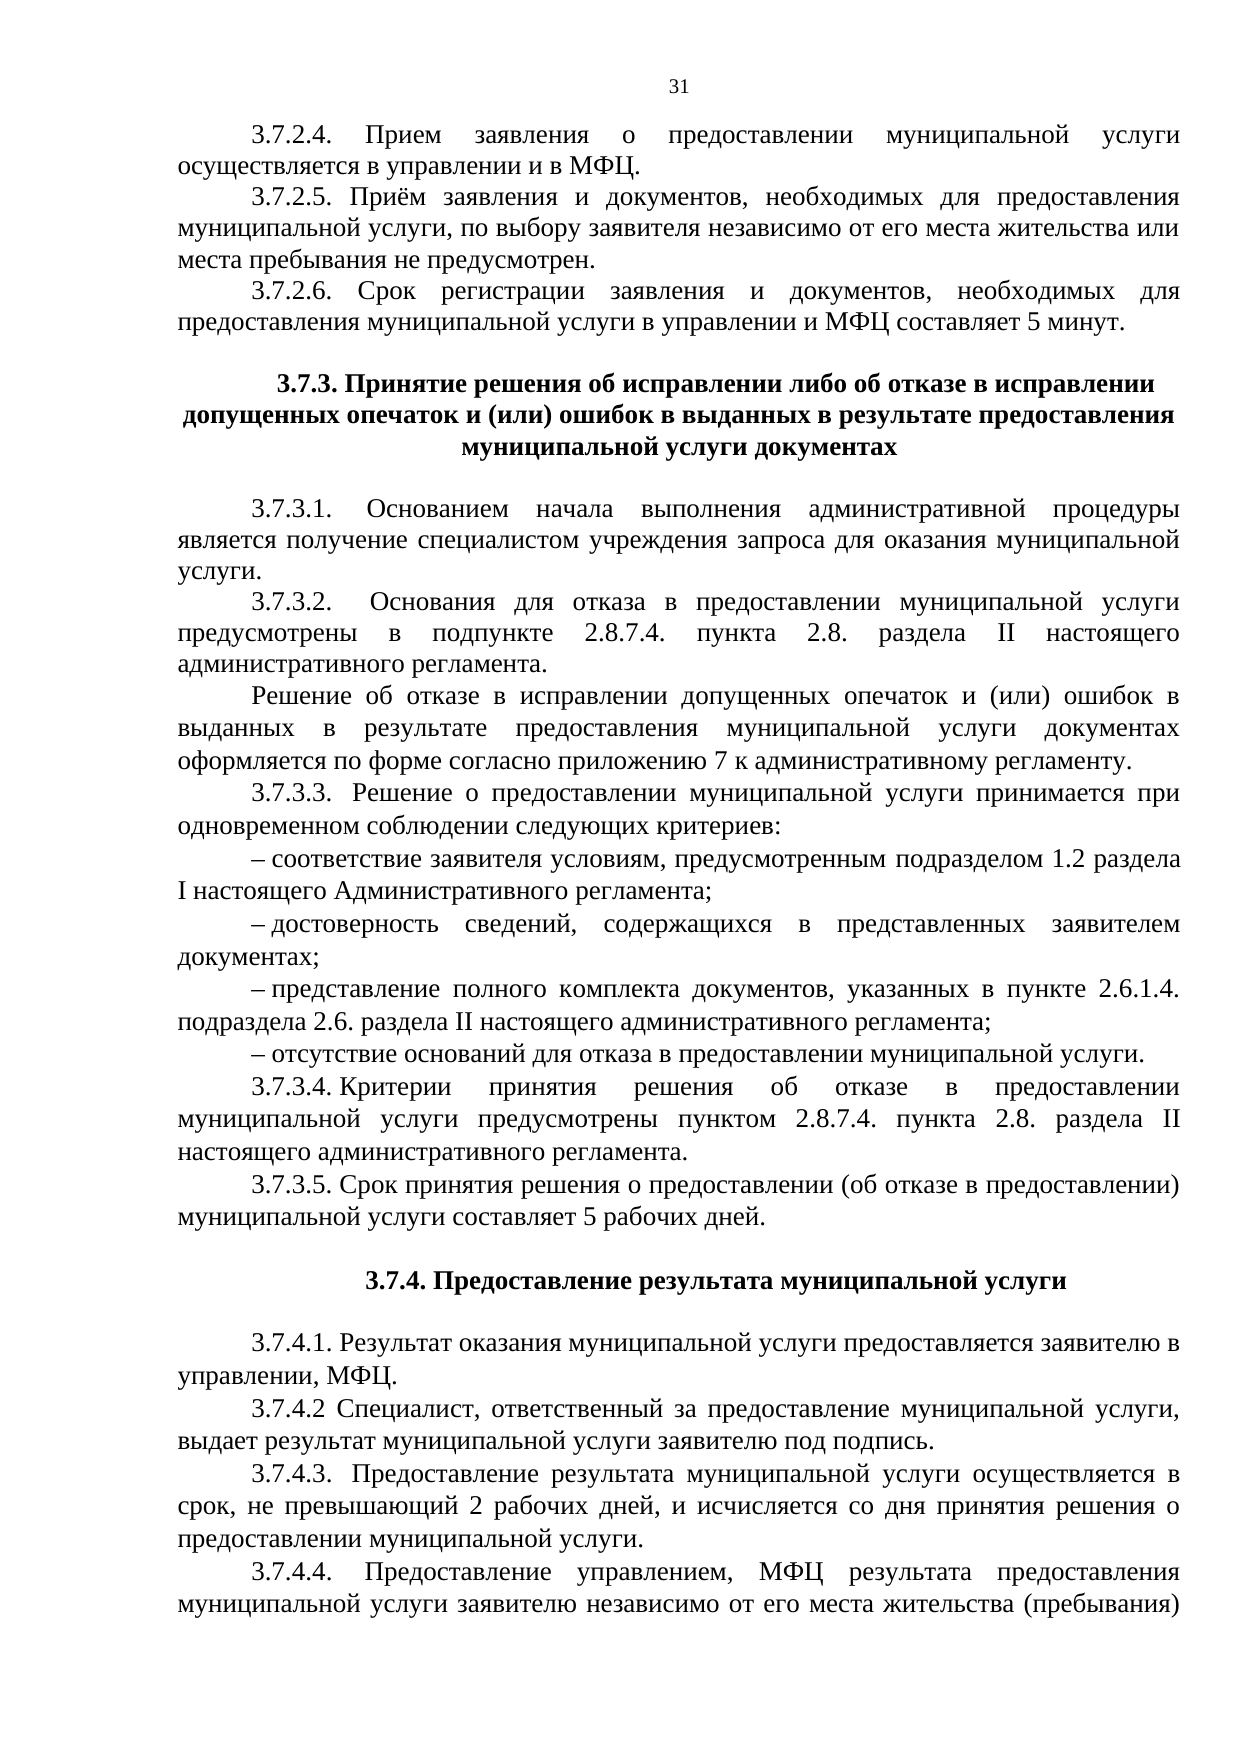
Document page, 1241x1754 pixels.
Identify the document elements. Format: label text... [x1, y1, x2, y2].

text 3.7.2.6. Срок регистрации заявления и документов, необходимых для предоставления муниципальной услуги в управлении и МФЦ составляет 5 минут. [177, 274, 1181, 336]
text 3.7.3.3. Решение о предоставлении муниципальной услуги принимается при одновременном соблюдении следующих критериев: [177, 777, 1181, 840]
text 3.7.2.5. Приём заявления и документов, необходимых для предоставления муниципальной услуги, по выбору заявителя независимо от его места жительства или места пребывания не предусмотрен. [177, 180, 1181, 274]
text – соответствие заявителя условиям, предусмотренным подразделом 1.2 раздела I настоящего Административного регламента; [177, 842, 1181, 906]
text 3.7.4.1. Результат оказания муниципальной услуги предоставляется заявителю в управлении, МФЦ. [177, 1326, 1181, 1390]
text – представление полного комплекта документов, указанных в пункте 2.6.1.4. подраздела 2.6. раздела II настоящего административного регламента; [177, 972, 1181, 1036]
text 3.7.3.4. Критерии принятия решения об отказе в предоставлении муниципальной услуги предусмотрены пунктом 2.8.7.4. пункта 2.8. раздела II настоящего административного регламента. [177, 1070, 1181, 1166]
text 3.7.2.4. Прием заявления о предоставлении муниципальной услуги осуществляется в управлении и в МФЦ. [177, 118, 1181, 180]
text 3.7.3.5. Срок принятия решения о предоставлении (об отказе в предоставлении) муниципальной услуги составляет 5 рабочих дней. [177, 1168, 1181, 1232]
text Решение об отказе в исправлении допущенных опечаток и (или) ошибок в выданных в результате предоставления муниципальной услуги документах оформляется по форме согласно приложению 7 к административному регламенту. [177, 679, 1181, 775]
text 3.7.3.2. Основания для отказа в предоставлении муниципальной услуги предусмотрены в подпункте 2.8.7.4. пункта 2.8. раздела II настоящего административного регламента. [177, 585, 1181, 679]
text 3.7.3. Принятие решения об исправлении либо об отказе в исправлении допущенных опечаток и (или) ошибок в выданных в результате предоставления муниципальной услуги документах [177, 367, 1181, 461]
text 3.7.4.2 Специалист, ответственный за предоставление муниципальной услуги, выдает результат муниципальной услуги заявителю под подпись. [177, 1392, 1181, 1455]
text 3.7.3.1. Основанием начала выполнения административной процедуры является получение специалистом учреждения запроса для оказания муниципальной услуги. [177, 492, 1181, 585]
text – отсутствие оснований для отказа в предоставлении муниципальной услуги. [177, 1037, 1181, 1068]
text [177, 1555, 1181, 1618]
text 3.7.4. Предоставление результата муниципальной услуги [177, 1264, 1181, 1295]
text 3.7.4.3. Предоставление результата муниципальной услуги осуществляется в срок, не превышающий 2 рабочих дней, и исчисляется со дня принятия решения о предоставлении муниципальной услуги. [177, 1457, 1181, 1553]
text – достоверность сведений, содержащихся в представленных заявителем документах; [177, 907, 1181, 971]
